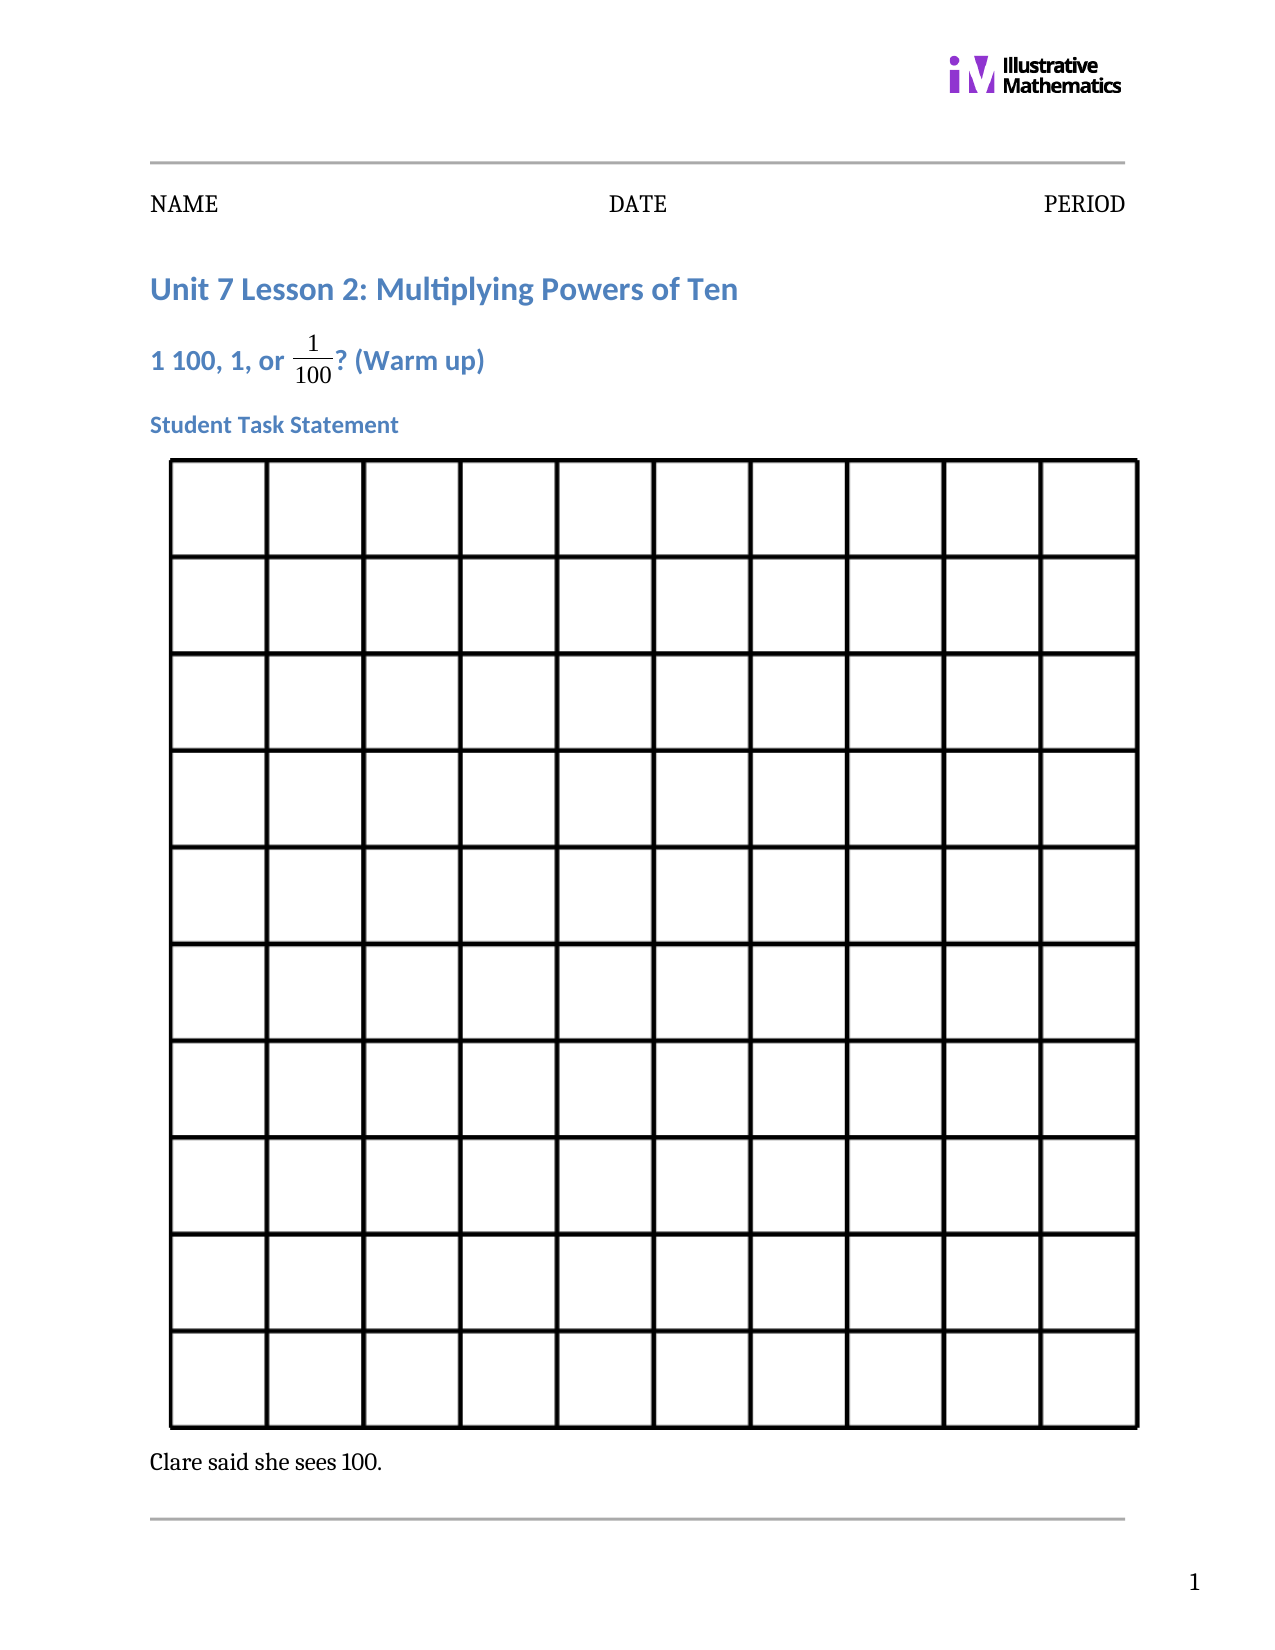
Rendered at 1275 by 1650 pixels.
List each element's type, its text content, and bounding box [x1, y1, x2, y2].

subtitle Unit 7 Lesson 2: Multiplying Powers of Ten [150, 268, 1125, 309]
subtitle 1 100, 1, or ? (Warm up) [150, 330, 1125, 389]
picture [168, 458, 1144, 1430]
text Clare said she sees 100. [150, 1448, 1125, 1477]
picture [949, 55, 1121, 93]
subtitle Student Task Statement [150, 410, 1125, 440]
